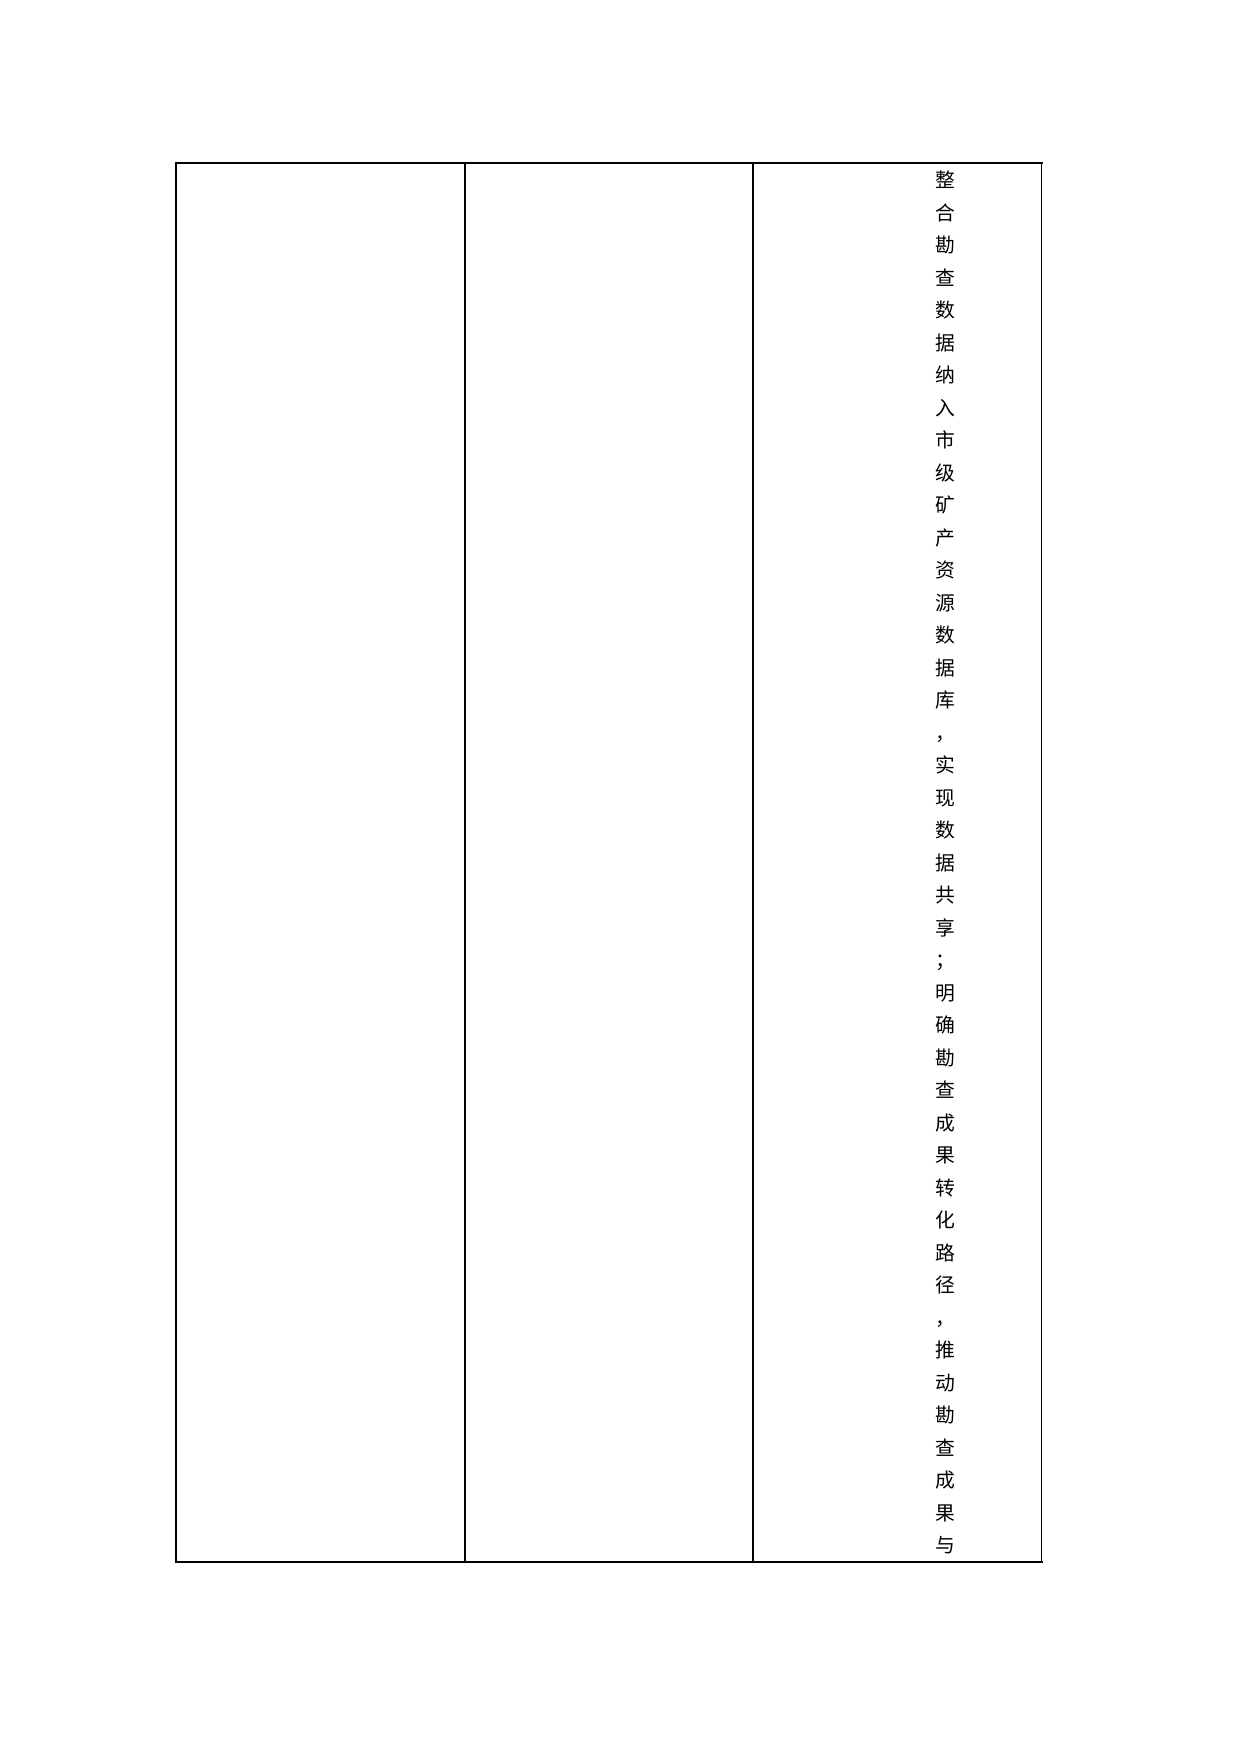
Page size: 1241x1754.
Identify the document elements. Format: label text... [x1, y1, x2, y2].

table_cell ★ [466, 164, 752, 1561]
table_cell 1 [177, 164, 464, 1561]
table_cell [754, 164, 1041, 1561]
